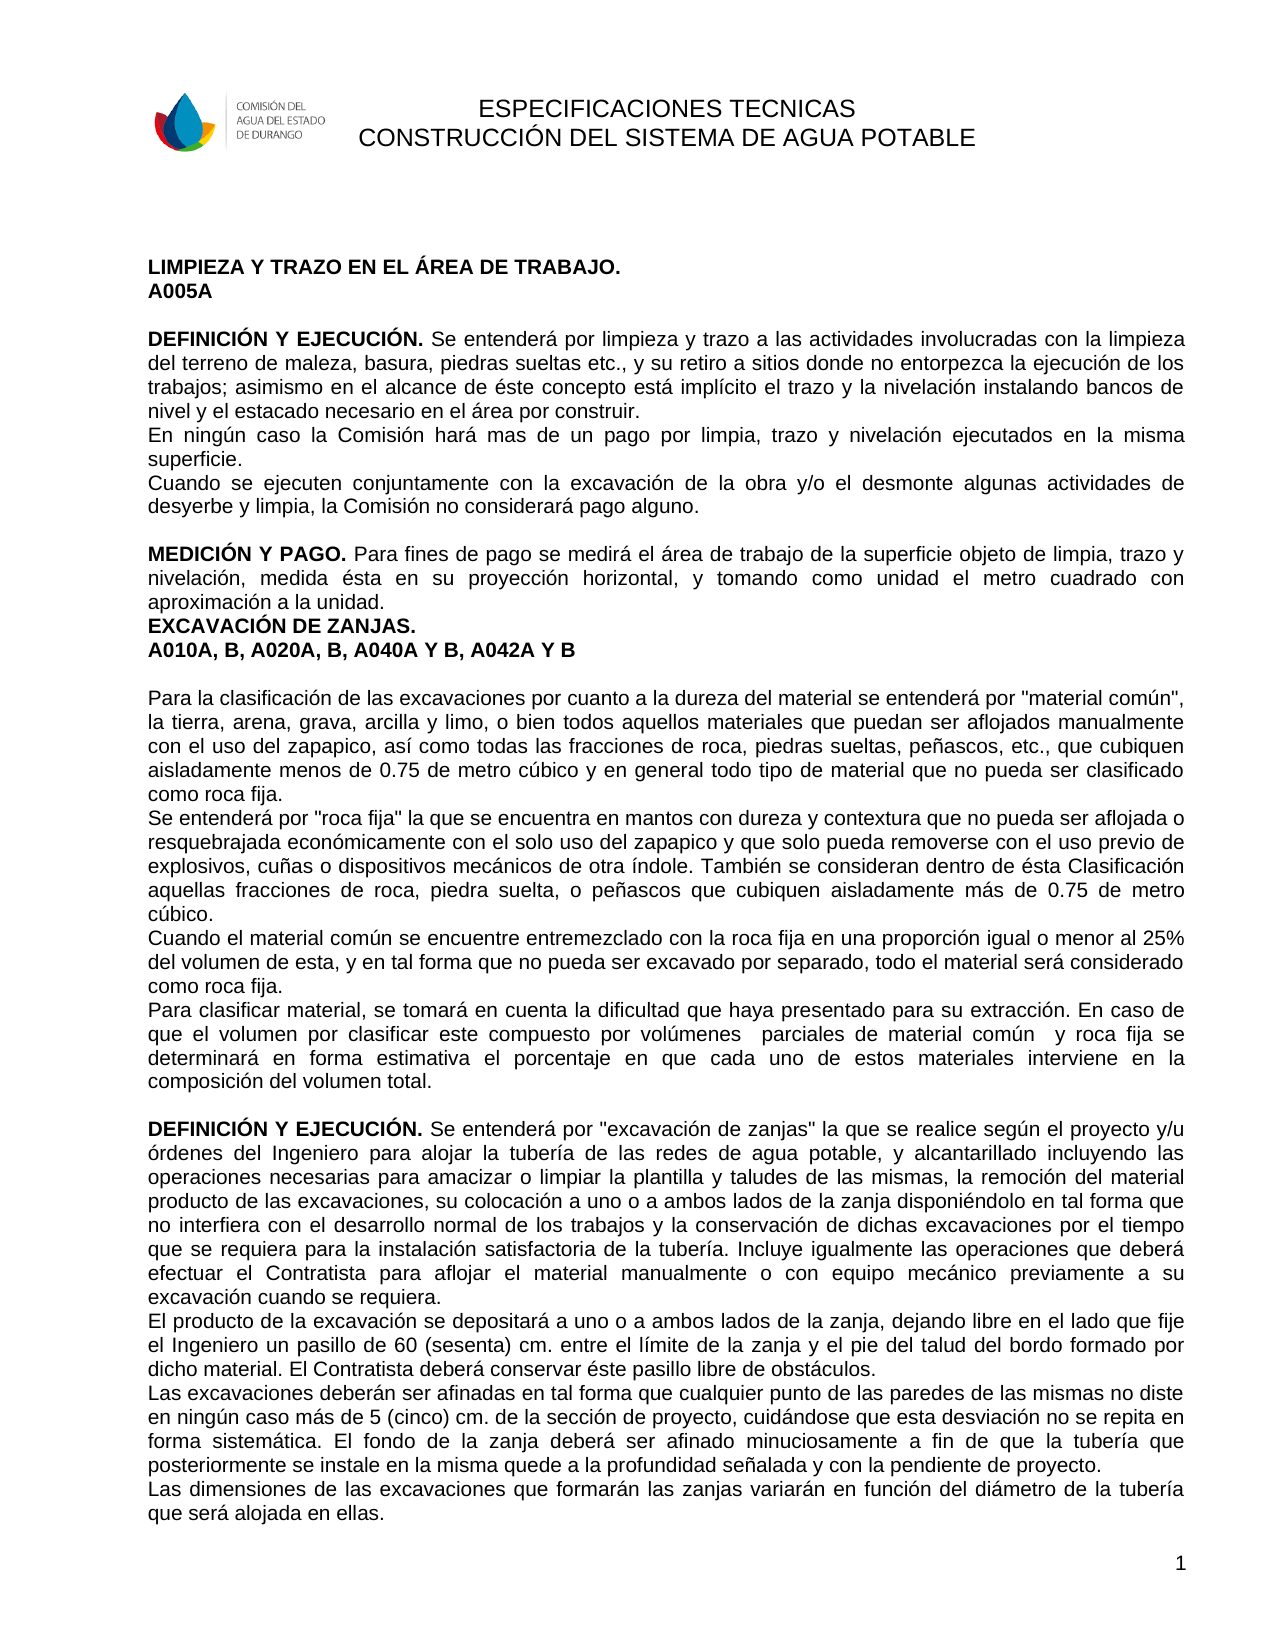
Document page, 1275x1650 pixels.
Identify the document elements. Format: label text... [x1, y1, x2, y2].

text Las excavaciones deberán ser afinadas en tal forma que cualquier punto de las paredes de las mismas no diste en ningún caso más de 5 (cinco) cm. de la sección de proyecto, cuidándose que esta desviación no se repita en forma sistemática. El fondo de la zanja deberá ser afinado minuciosamente a fin de que la tubería que posteriormente se instale en la misma quede a la profundidad señalada y con la pendiente de proyecto. [148, 1381, 1186, 1477]
text A005A [148, 279, 1186, 303]
text Para la clasificación de las excavaciones por cuanto a la dureza del material se entenderá por "material común", la tierra, arena, grava, arcilla y limo, o bien todos aquellos materiales que puedan ser aflojados manualmente con el uso del zapapico, así como todas las fracciones de roca, piedras sueltas, peñascos, etc., que cubiquen aisladamente menos de 0.75 de metro cúbico y en general todo tipo de material que no pueda ser clasificado como roca fija. [148, 686, 1186, 806]
text Las dimensiones de las excavaciones que formarán las zanjas variarán en función del diámetro de la tubería que será alojada en ellas. [148, 1477, 1186, 1524]
text A010A, B, A020A, B, A040A Y B, A042A Y B [148, 638, 1186, 662]
text Cuando el material común se encuentre entremezclado con la roca fija en una proporción igual o menor al 25% del volumen de esta, y en tal forma que no pueda ser excavado por separado, todo el material será considerado como roca fija. [148, 926, 1186, 997]
text En ningún caso hará mas de un pago por limpia, trazo y nivelación ejecutados en la misma superficie. [148, 422, 1186, 470]
text Cuando se ejecuten conjuntamente con la excavación de la obra y/o el desmonte algunas actividades de desyerbe y limpia, no considerará pago alguno. [148, 470, 1186, 518]
text Para clasificar material, se tomará en cuenta la dificultad que haya presentado para su extracción. En caso de que el volumen por clasificar este compuesto por volúmenes parciales de material común y roca fija se determinará en forma estimativa el porcentaje en que cada uno de estos materiales interviene en la composición del volumen total. [148, 997, 1186, 1093]
text Se entenderá por "roca fija" la que se encuentra en mantos con dureza y contextura que no pueda ser aflojada o resquebrajada económicamente con el solo uso del zapapico y que solo pueda removerse con el uso previo de explosivos, cuñas o dispositivos mecánicos de otra índole. También se consideran dentro de ésta Clasificación aquellas fracciones de roca, piedra suelta, o peñascos que cubiquen aisladamente más de 0.75 de metro cúbico. [148, 806, 1186, 926]
picture [147, 75, 332, 167]
text DEFINICIÓN Y EJECUCIÓN. Se entenderá por limpieza y trazo a las actividades involucradas con la limpieza del terreno de maleza, basura, piedras sueltas etc., y su retiro a sitios donde no entorpezca la ejecución de los trabajos; asimismo en el alcance de éste concepto está implícito el trazo y la nivelación instalando bancos de nivel y el estacado necesario en el área por construir. [148, 327, 1186, 422]
text MEDICIÓN Y PAGO. Para fines de pago se medirá el área de trabajo de la superficie objeto de limpia, trazo y nivelación, medida ésta en su proyección horizontal, y tomando como unidad el metro cuadrado con aproximación a la unidad. [148, 542, 1186, 614]
text LIMPIEZA Y TRAZO EN EL ÁREA DE TRABAJO. [148, 255, 1186, 279]
text EXCAVACIÓN DE ZANJAS. [148, 614, 1186, 638]
text El producto de la excavación se depositará a uno o a ambos lados de la zanja, dejando libre en el lado que fije el Ingeniero un pasillo de 60 (sesenta) cm. entre el límite de la zanja y el pie del talud del bordo formado por dicho material. El Contratista deberá conservar éste pasillo libre de obstáculos. [148, 1309, 1186, 1381]
text DEFINICIÓN Y EJECUCIÓN. Se entenderá por "excavación de zanjas" la que se realice según el proyecto y/u órdenes del Ingeniero para alojar la tubería de las redes de agua potable, y alcantarillado incluyendo las operaciones necesarias para amacizar o limpiar la plantilla y taludes de las mismas, la remoción del material producto de las excavaciones, su colocación a uno o a ambos lados de la zanja disponiéndolo en tal forma que no interfiera con el desarrollo normal de los trabajos y la conservación de dichas excavaciones por el tiempo que se requiera para la instalación satisfactoria de la tubería. Incluye igualmente las operaciones que deberá efectuar el Contratista para aflojar el material manualmente o con equipo mecánico previamente a su excavación cuando se requiera. [148, 1117, 1186, 1309]
